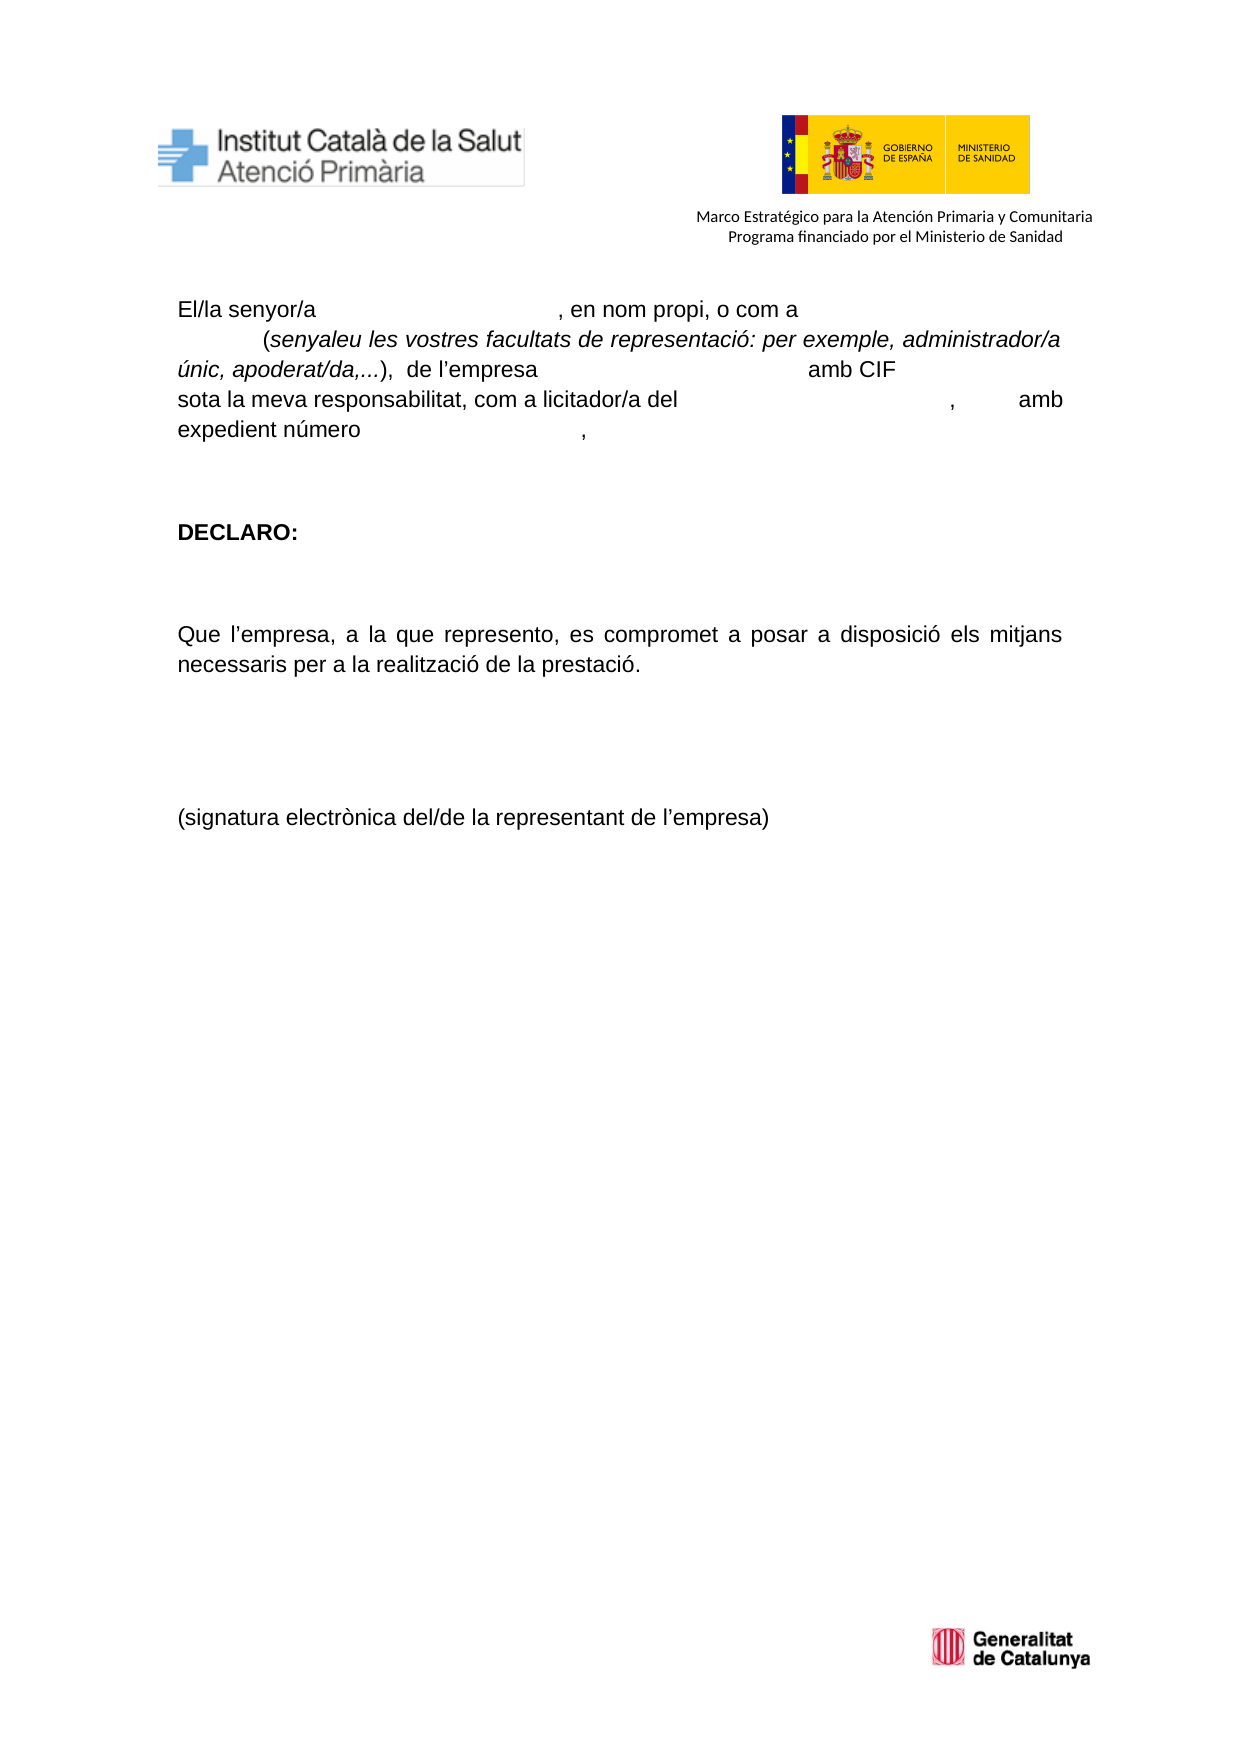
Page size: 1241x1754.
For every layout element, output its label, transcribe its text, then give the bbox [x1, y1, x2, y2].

text El/la senyor/a , en nom propi, o com a (senyaleu les vostres facultats de representació: per exemple, administrador/a únic, apoderat/da,...), de l’empresa amb CIF sota la meva responsabilitat, com a licitador/a del , amb expedient número , [177, 296, 1063, 443]
text DECLARO: [177, 518, 1063, 545]
picture [780, 113, 1031, 196]
text (signatura electrònica del/de la representant de l’empresa) [177, 804, 1063, 830]
text Que l’empresa, a la que represento, es compromet a posar a disposició els mitjans necessaris per a la realització de la prestació. [177, 621, 1063, 677]
picture [157, 128, 525, 188]
picture [893, 1621, 1129, 1674]
